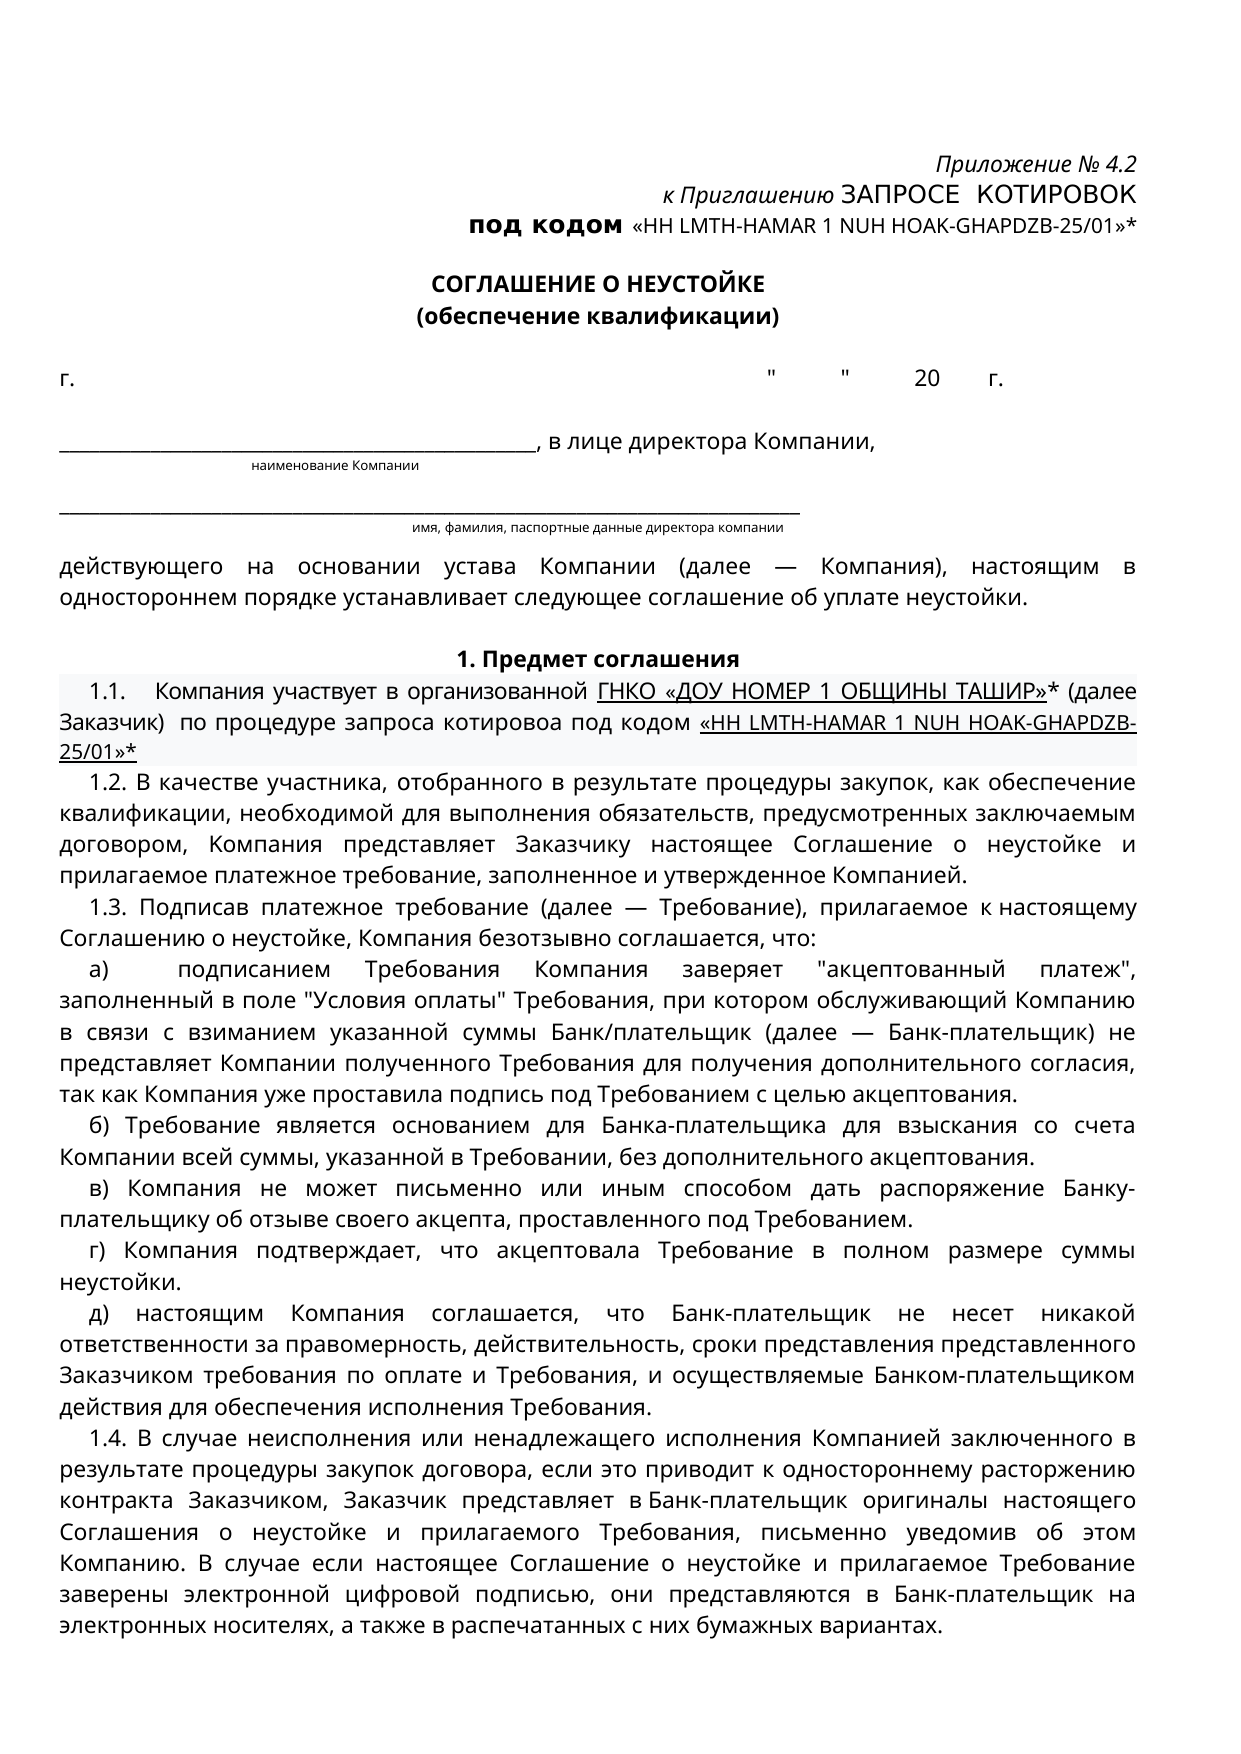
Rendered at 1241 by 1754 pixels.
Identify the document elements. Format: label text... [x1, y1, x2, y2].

text (обеспечение квалификации) [59, 299, 1137, 331]
text д) настоящим Компания соглашается, что Банк-плательщик не несет никакой ответственности за правомерность, действительность, сроки представления представленного Заказчиком требования по оплате и Требования, и осуществляемые Банком-плательщиком действия для обеспечения исполнения Требования. [59, 1297, 1137, 1422]
text 1. Предмет соглашения [59, 643, 1137, 674]
text а) подписанием Требования Компания заверяет "акцептованный платеж", заполненный в поле "Условия оплаты" Требования, при котором обслуживающий Компанию в связи с взиманием указанной суммы Банк/плательщик (далее — Банк-плательщик) не представляет Компании полученного Требования для получения дополнительного согласия, так как Компания уже проставила подпись под Требованием с целью акцептования. [59, 953, 1137, 1109]
table_header г. [48, 362, 546, 393]
text _______________________________________________, в лице директора Компании, [59, 424, 1137, 456]
text г) Компания подтверждает, что акцептовала Требование в полном размере суммы неустойки. [59, 1234, 1137, 1297]
text Приложение № 4.2 [59, 148, 1137, 179]
text б) Требование является основанием для Банка-плательщика для взыскания со счета Компании всей суммы, указанной в Требовании, без дополнительного акцептования. [59, 1109, 1137, 1172]
text имя, фамилия, паспортные данные директора компании [59, 518, 1137, 549]
text 1.3. Подписав платежное требование (далее — Требование), прилагаемое к настоящему Соглашению о неустойке, Компания безотзывно соглашается, что: [59, 891, 1137, 953]
table_header " " 20 г. [546, 362, 1015, 393]
text 1.2. В качестве участника, օтобранного в результате процедуры закупок, как обеспечение квалификации, необходимой для выполнения обязательств, предусмотренных заключаемым договором, Kомпания представляет Заказчику настоящее Соглашение о неустойке и прилагаемое платежное требование, заполненное и утвержденное Компанией. [59, 766, 1137, 891]
text в) Компания не может письменно или иным способом дать распоряжение Банку-плательщику об отзыве своего акцепта, проставленного под Требованием. [59, 1172, 1137, 1234]
text к Приглашению ЗАПРОСЕ КОТИРОВОК [59, 179, 1137, 210]
text 1.4. В случае неисполнения или ненадлежащего исполнения Компанией заключенного в результате процедуры закупок договора, если это приводит к одностороннему расторжению контракта Заказчиком, Заказчик представляет в Банк-плательщик оригиналы настоящего Соглашения о неустойке и прилагаемого Требования, письменно уведомив об этом Компанию. В случае если настоящее Соглашение о неустойке и прилагаемое Требование заверены электронной цифровой подписью, они представляются в Банк-плательщик на электронных носителях, а также в распечатанных с них бумажных вариантах. [59, 1422, 1137, 1641]
text 1.1. Компания участвует в организованной ГНКО «ДОУ НОМЕР 1 ОБЩИНЫ ТАШИР»* (далее Заказчик) по процедуре запроса котировоа под кодом «HH LMTH-HAMAR 1 NUH HOAK-GHAPDZB-25/01»* [59, 674, 1137, 766]
text _________________________________________________________________________ [59, 487, 1137, 518]
text наименование Компании [251, 456, 1137, 487]
text под кодом «HH LMTH-HAMAR 1 NUH HOAK-GHAPDZB-25/01»* [59, 210, 1137, 239]
text действующего на основании устава Компании (далее — Компания), настоящим в одностороннем порядке устанавливает следующее соглашение об уплате неустойки. [59, 549, 1137, 612]
text СОГЛАШЕНИЕ О НЕУСТОЙКЕ [59, 268, 1137, 299]
